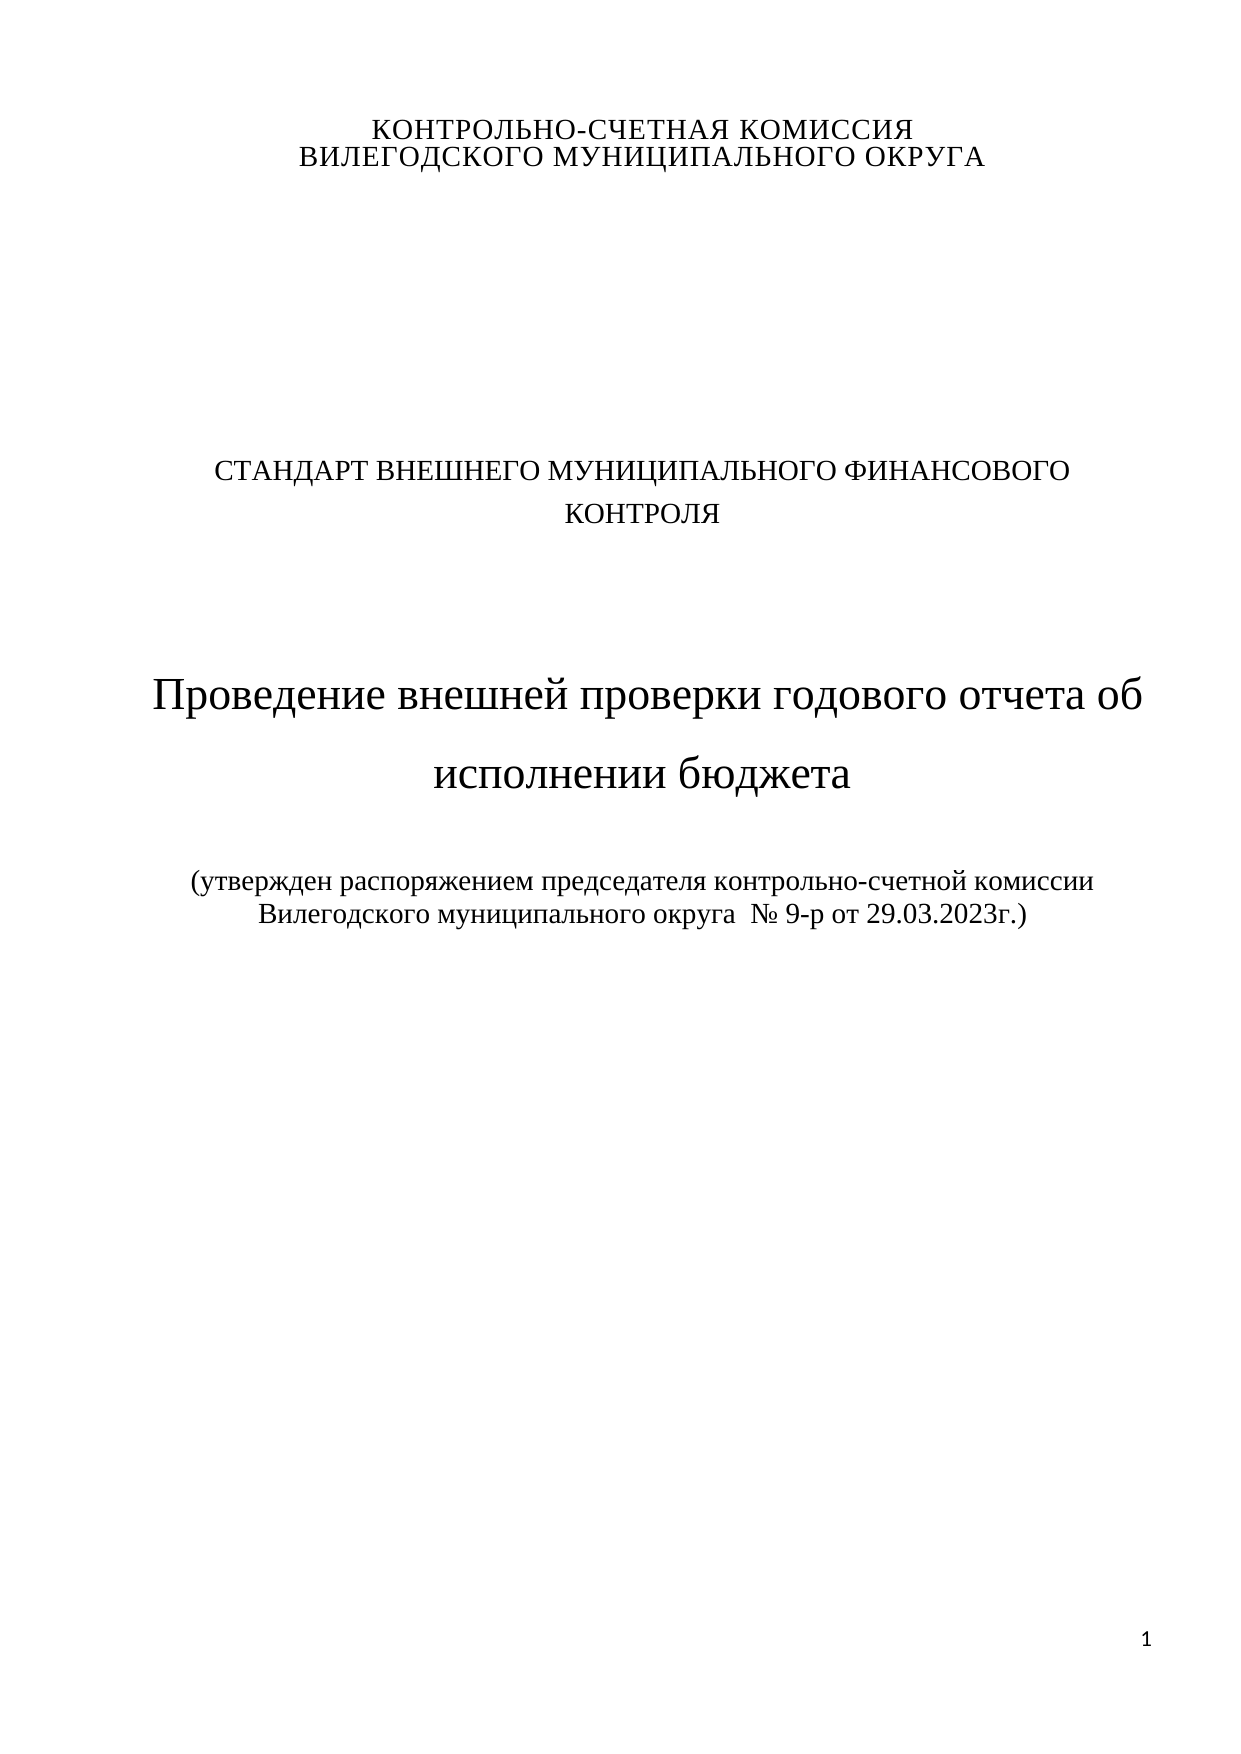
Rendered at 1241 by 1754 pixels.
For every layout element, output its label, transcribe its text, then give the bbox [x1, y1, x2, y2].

text (утвержден распоряжением председателя контрольно-счетной комиссии Вилегодского муниципального округа № 9-р от 29.03.2023г.) [133, 864, 1152, 930]
text СТАНДАРТ ВНЕШНЕГО МУНИЦИПАЛЬНОГО ФИНАНСОВОГО КОНТРОЛЯ [133, 445, 1152, 532]
text Проведение внешней проверки годового отчета об исполнении бюджета [133, 667, 1152, 799]
text КОНТРОЛЬНО-СЧЕТНАЯ КОМИССИЯ ВИЛЕГОДСКОГО МУНИЦИПАЛЬНОГО ОКРУГА [133, 118, 1152, 172]
